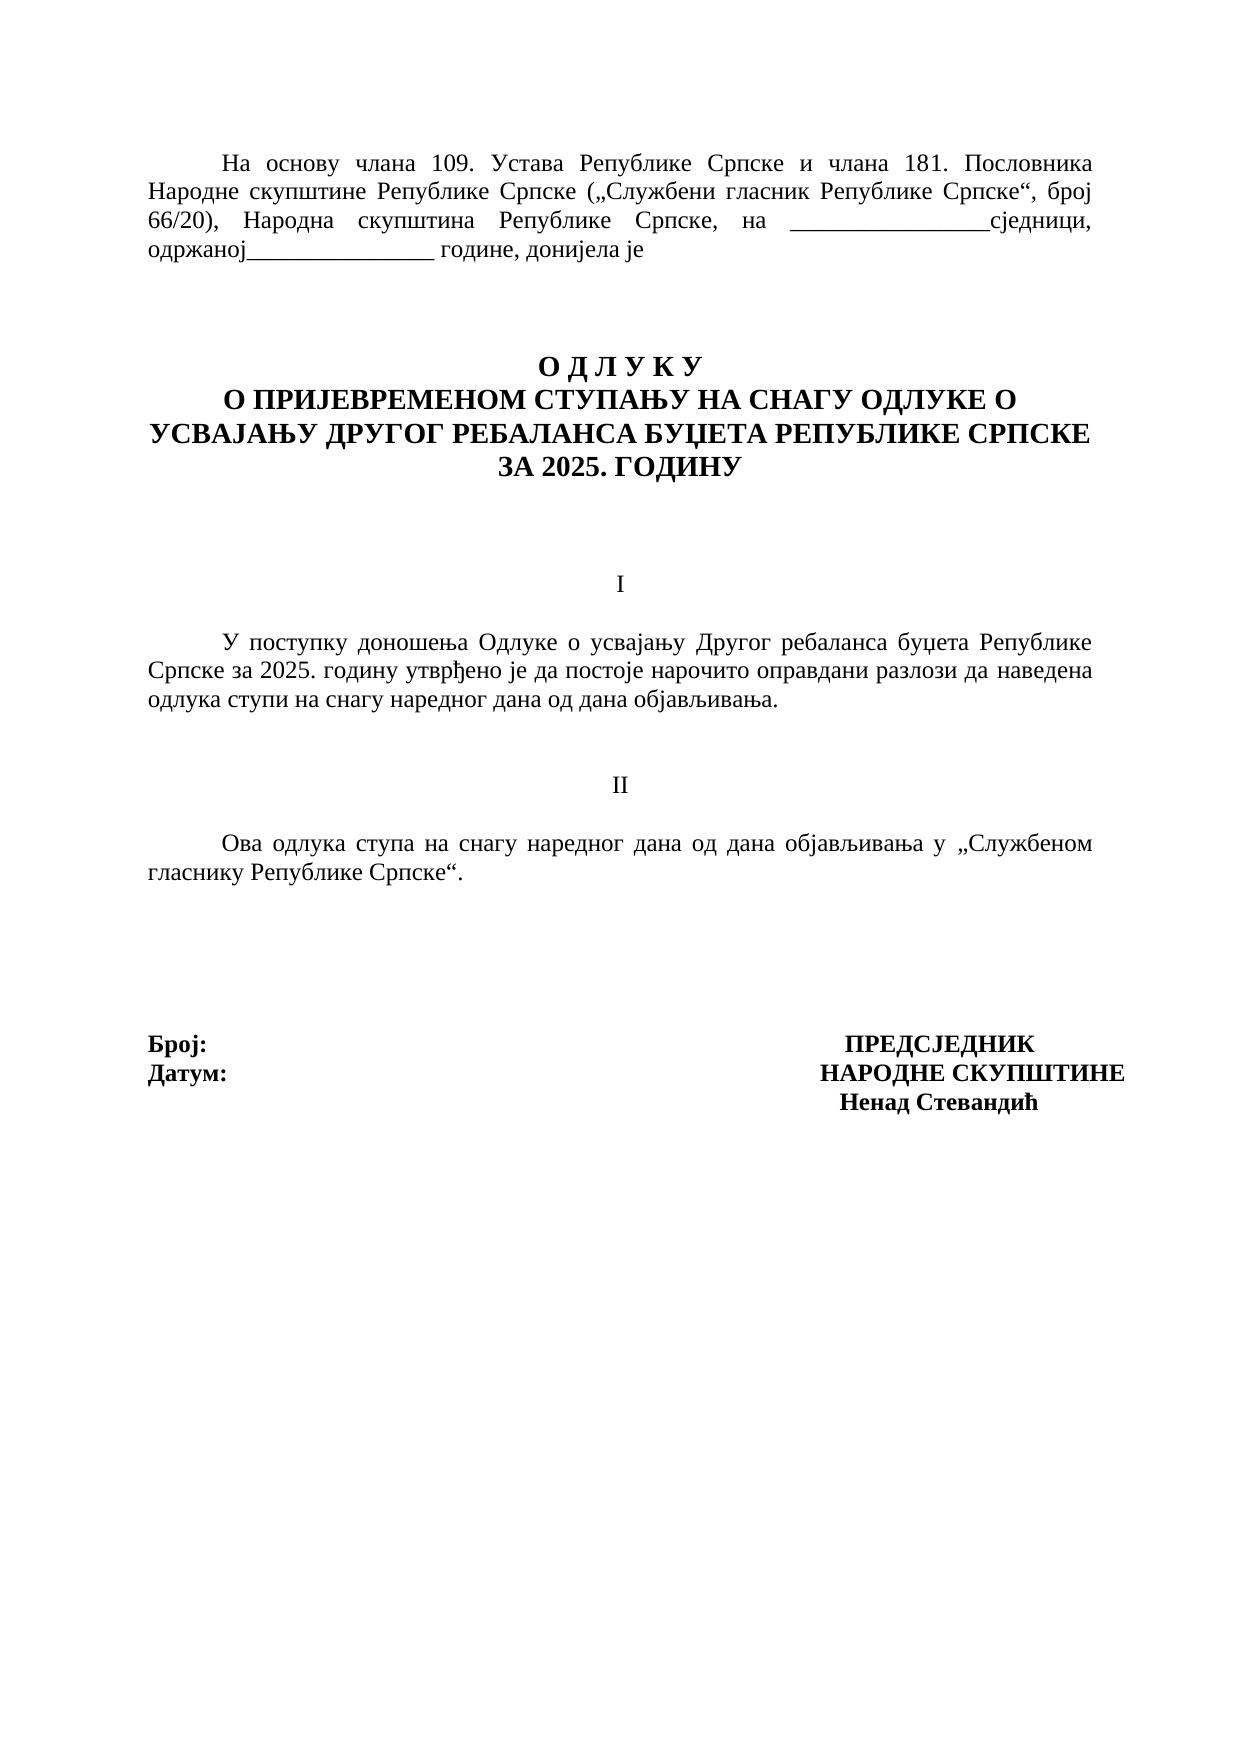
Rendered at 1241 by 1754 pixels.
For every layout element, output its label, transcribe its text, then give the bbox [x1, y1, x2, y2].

text II [148, 771, 1093, 799]
text Број: ПРЕДСЈЕДНИК [148, 1029, 1093, 1058]
text На основу члана 109. Устава Републике Српске и члана 181. Пословника Народне скупштине Републике Српске („Службени гласник Републике Српске“, број 66/20), Народна скупштина Републике Српске, на ________________сједници, одржаној_______________ године, донијела је [148, 148, 1093, 263]
text О Д Л У К У [148, 349, 1093, 382]
text Датум: НАРОДНЕ СКУПШТИНЕ [148, 1058, 1093, 1087]
text У поступку доношења Одлуке о усвајању Другог ребаланса буџета Републике Српске за 2025. годину утврђено је да постоје нарочито оправдани разлози да наведена одлука ступи на снагу наредног дана од дана објављивања. [148, 627, 1093, 713]
text Ненад Стевандић [148, 1087, 1093, 1116]
text ЗА 2025. ГОДИНУ [148, 449, 1093, 483]
text О ПРИЈЕВРЕМЕНОМ СТУПАЊУ НА СНАГУ ОДЛУКЕ О УСВАЈАЊУ ДРУГОГ РЕБАЛАНСА БУЏЕТА РЕПУБЛИКЕ СРПСКЕ [148, 382, 1093, 449]
text Ова одлука ступа на снагу наредног дана од дана објављивања у „Службеном гласнику Републике Српске“. [148, 828, 1093, 886]
text I [148, 569, 1093, 598]
